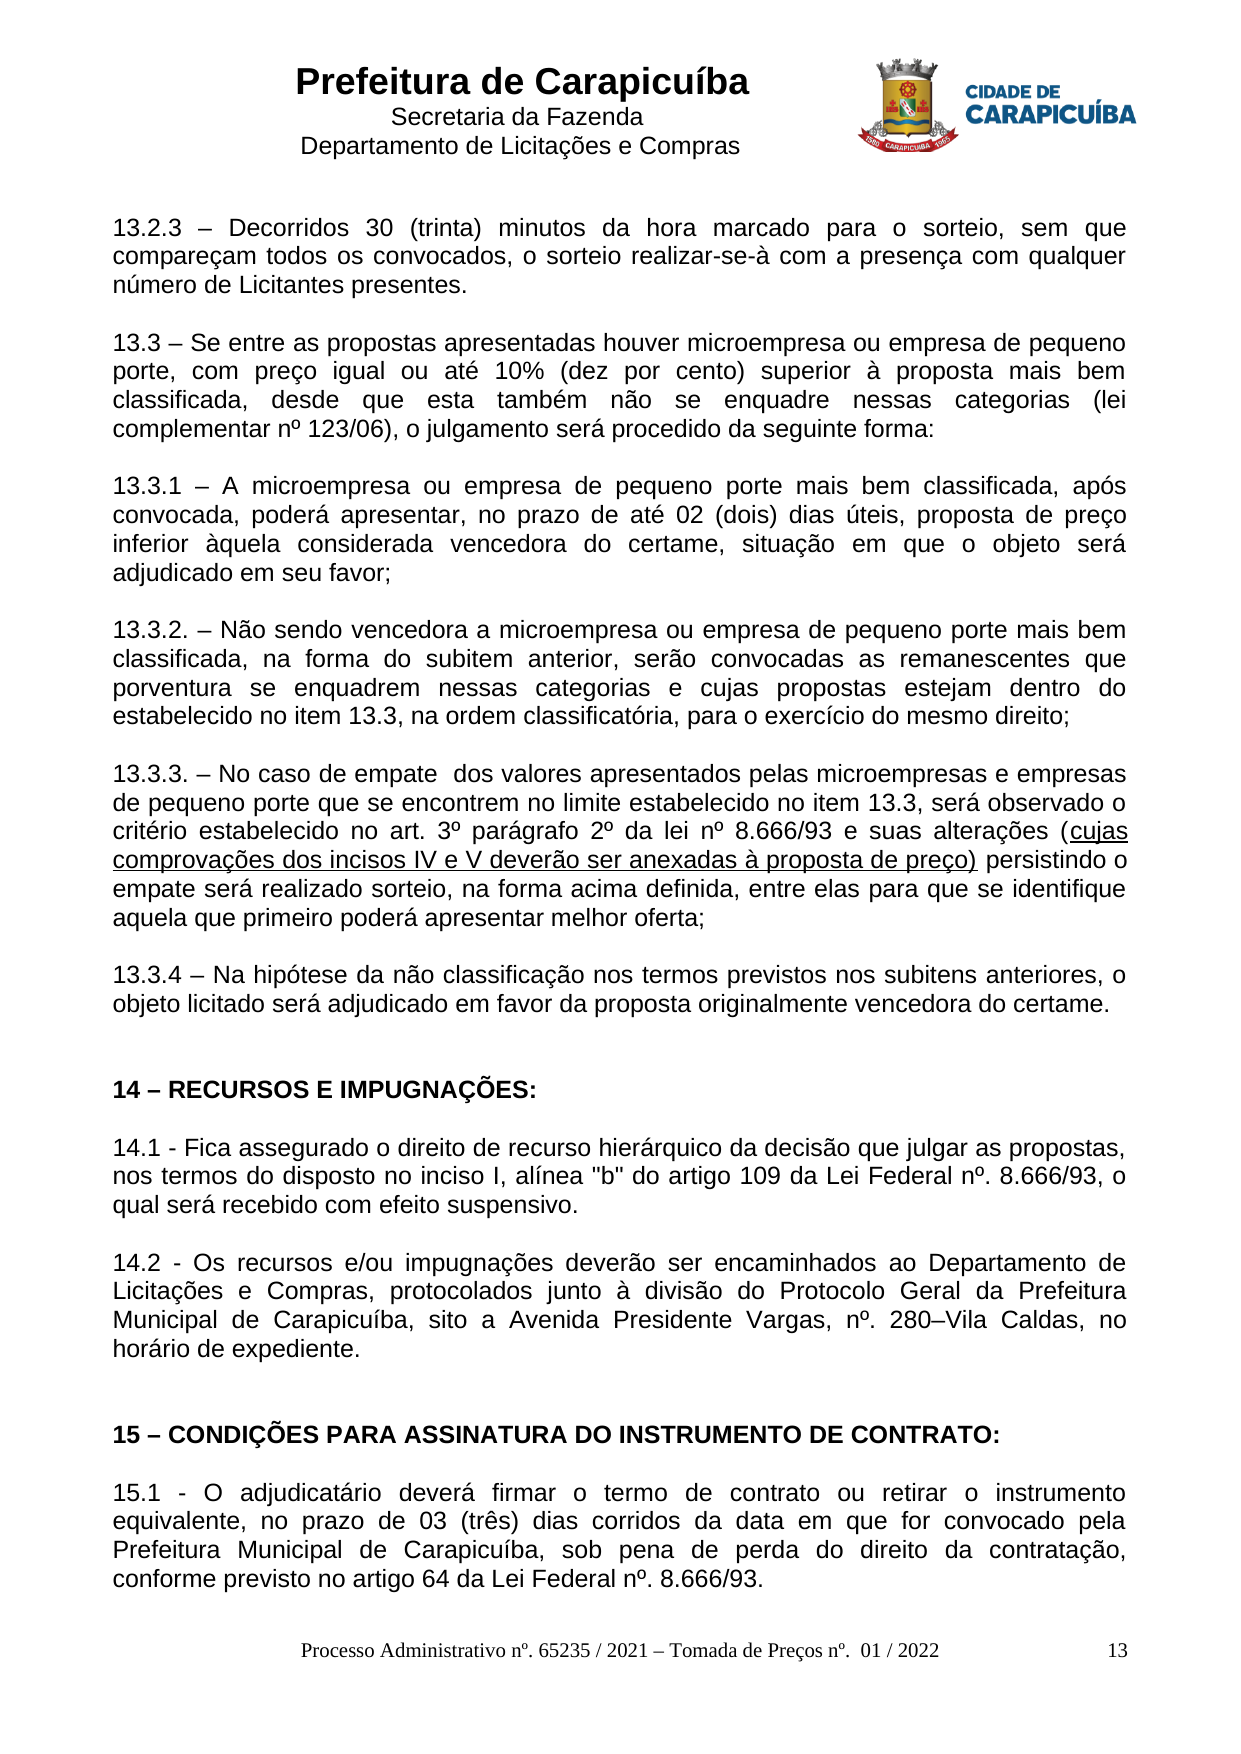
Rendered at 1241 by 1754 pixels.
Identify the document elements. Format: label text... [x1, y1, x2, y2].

text 13.2.3 – Decorridos 30 (trinta) minutos da hora marcado para o sorteio, sem que compareçam todos os convocados, o sorteio realizar-se-à com a presença com qualquer número de Licitantes presentes. [112, 212, 1128, 299]
text 13.3.3. – No caso de empate dos valores apresentados pelas microempresas e empresas de pequeno porte que se encontrem no limite estabelecido no item 13.3, será observado o critério estabelecido no art. 3º parágrafo 2º da lei nº 8.666/93 e suas alterações (cujas comprovações dos incisos IV e V deverão ser anexadas à proposta de preço) persistindo o empate será realizado sorteio, na forma acima definida, entre elas para que se identifique aquela que primeiro poderá apresentar melhor oferta; [112, 759, 1128, 931]
picture [857, 57, 1139, 152]
text 14.1 - Fica assegurado o direito de recurso hierárquico da decisão que julgar as propostas, nos termos do disposto no inciso I, alínea "b" do artigo 109 da Lei Federal nº. 8.666/93, o qual será recebido com efeito suspensivo. [112, 1132, 1128, 1219]
text 13.3.4 – Na hipótese da não classificação nos termos previstos nos subitens anteriores, o objeto licitado será adjudicado em favor da proposta originalmente vencedora do certame. [112, 960, 1128, 1017]
text 15.1 - O adjudicatário deverá firmar o termo de contrato ou retirar o instrumento equivalente, no prazo de 03 (três) dias corridos da data em que for convocado pela Prefeitura Municipal de Carapicuíba, sob pena de perda do direito da contratação, conforme previsto no artigo 64 da Lei Federal nº. 8.666/93. [112, 1477, 1128, 1592]
text 15 – CONDIÇÕES PARA ASSINATURA DO INSTRUMENTO DE CONTRATO: [112, 1420, 1128, 1449]
text 14.2 - Os recursos e/ou impugnações deverão ser encaminhados ao Departamento de Licitações e Compras, protocolados junto à divisão do Protocolo Geral da Prefeitura Municipal de Carapicuíba, sito a Avenida Presidente Vargas, nº. 280–Vila Caldas, no horário de expediente. [112, 1247, 1128, 1362]
text 14 – RECURSOS E IMPUGNAÇÕES: [112, 1075, 1128, 1104]
text 13.3 – Se entre as propostas apresentadas houver microempresa ou empresa de pequeno porte, com preço igual ou até 10% (dez por cento) superior à proposta mais bem classificada, desde que esta também não se enquadre nessas categorias (lei complementar nº 123/06), o julgamento será procedido da seguinte forma: [112, 327, 1128, 442]
text 13.3.1 – A microempresa ou empresa de pequeno porte mais bem classificada, após convocada, poderá apresentar, no prazo de até 02 (dois) dias úteis, proposta de preço inferior àquela considerada vencedora do certame, situação em que o objeto será adjudicado em seu favor; [112, 471, 1128, 586]
text 13.3.2. – Não sendo vencedora a microempresa ou empresa de pequeno porte mais bem classificada, na forma do subitem anterior, serão convocadas as remanescentes que porventura se enquadrem nessas categorias e cujas propostas estejam dentro do estabelecido no item 13.3, na ordem classificatória, para o exercício do mesmo direito; [112, 615, 1128, 730]
